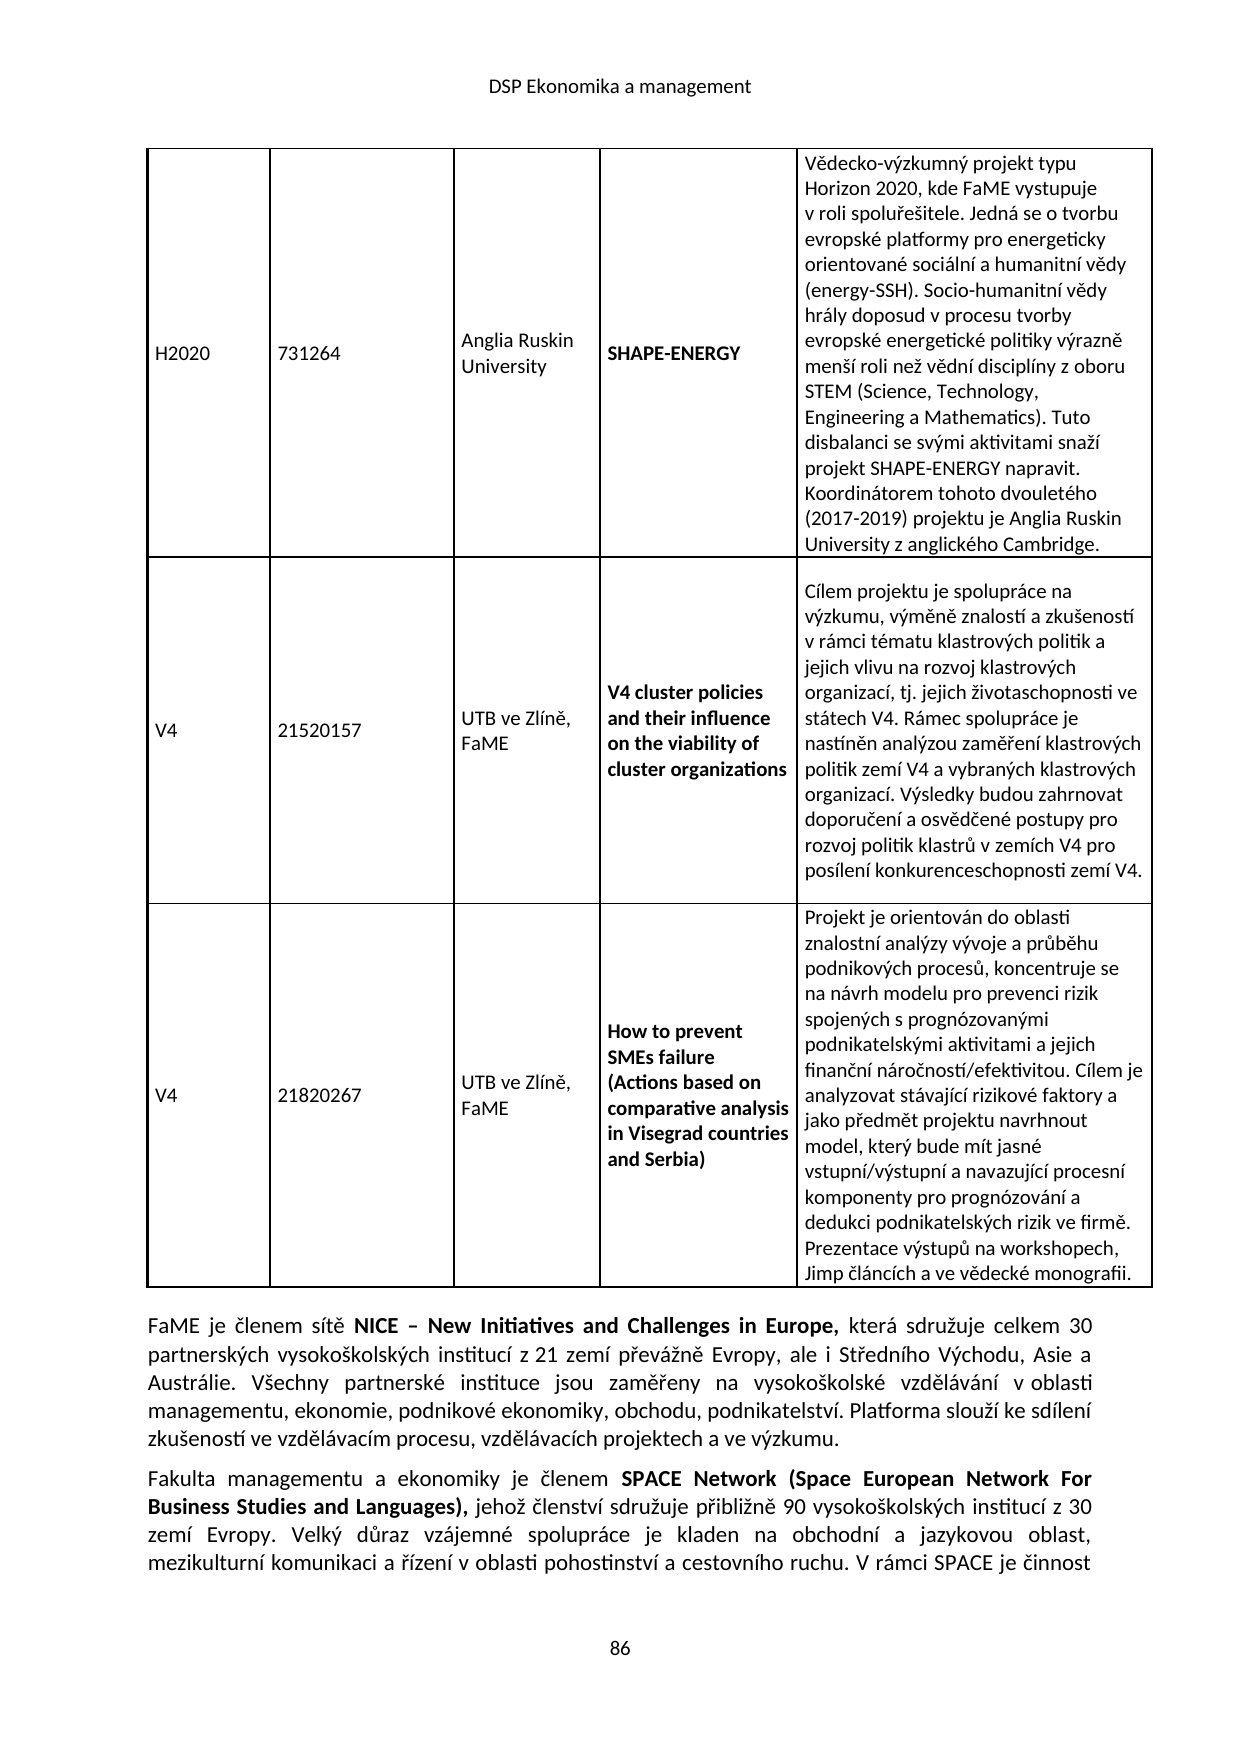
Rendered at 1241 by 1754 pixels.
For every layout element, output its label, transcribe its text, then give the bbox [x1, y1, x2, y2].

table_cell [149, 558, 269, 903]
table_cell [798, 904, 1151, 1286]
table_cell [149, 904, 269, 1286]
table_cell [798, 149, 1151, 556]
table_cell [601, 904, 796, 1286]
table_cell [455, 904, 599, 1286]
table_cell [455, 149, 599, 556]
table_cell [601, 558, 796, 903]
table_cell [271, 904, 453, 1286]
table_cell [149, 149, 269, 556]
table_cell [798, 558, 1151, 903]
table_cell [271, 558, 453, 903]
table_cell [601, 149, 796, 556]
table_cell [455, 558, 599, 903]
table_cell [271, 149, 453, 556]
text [148, 1464, 1093, 1576]
text FaME je členem sítě NICE – New Initiatives and Challenges in Europe, která sdružuje celkem 30 partnerských vysokoškolských institucí z 21 zemí převážně Evropy, ale i Středního Východu, Asie a Austrálie. Všechny partnerské instituce jsou zaměřeny na vysokoškolské vzdělávání v oblasti managementu, ekonomie, podnikové ekonomiky, obchodu, podnikatelství. Platforma slouží ke sdílení zkušeností ve vzdělávacím procesu, vzdělávacích projektech a ve výzkumu. [148, 1312, 1093, 1452]
